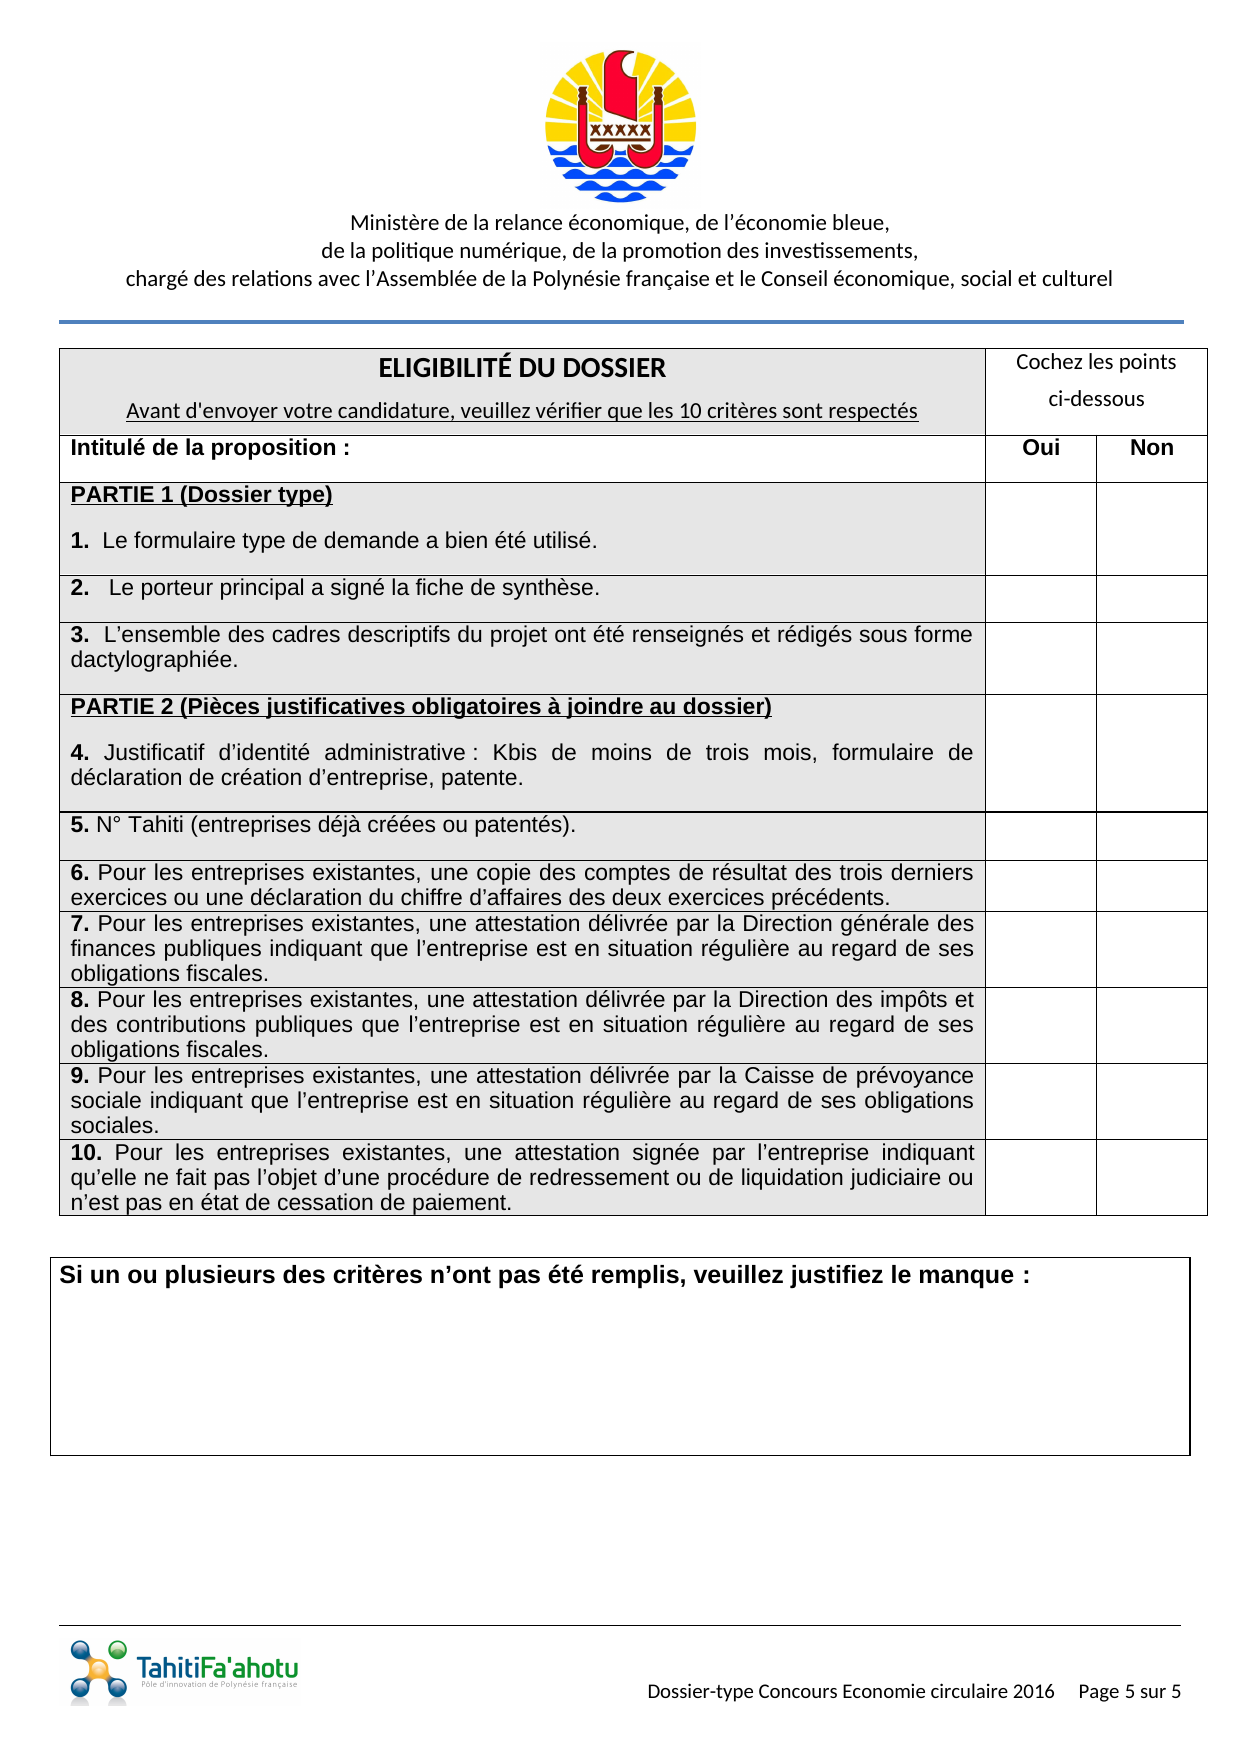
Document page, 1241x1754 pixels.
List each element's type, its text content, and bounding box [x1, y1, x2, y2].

table_header Cochez les points ci-dessous [986, 349, 1207, 434]
table_cell [1097, 623, 1207, 694]
table_cell 7. Pour les entreprises existantes, une attestation délivrée par la Direction générale des finances publiques indiquant que l’entreprise est en situation régulière au regard de ses obligations fiscales. [60, 912, 985, 987]
table_cell [986, 623, 1096, 694]
text Si un ou plusieurs des critères n’ont pas été remplis, veuillez justifiez le manque : [51, 1258, 1189, 1289]
table_cell 2. Le porteur principal a signé la fiche de synthèse. [60, 576, 985, 622]
table_cell 9. Pour les entreprises existantes, une attestation délivrée par la Caisse de prévoyance sociale indiquant que l’entreprise est en situation régulière au regard de ses obligations sociales. [60, 1064, 985, 1139]
table_cell [986, 483, 1096, 574]
table_cell 10. Pour les entreprises existantes, une attestation signée par l’entreprise indiquant qu’elle ne fait pas l’objet d’une procédure de redressement ou de liquidation judiciaire ou n’est pas en état de cessation de paiement. [60, 1140, 985, 1215]
table_cell [986, 576, 1096, 622]
table_cell [986, 912, 1096, 987]
table_cell [1097, 1140, 1207, 1215]
table_cell [1097, 813, 1207, 860]
table_cell [1097, 576, 1207, 622]
table_cell [1097, 695, 1207, 811]
picture [59, 1638, 301, 1706]
table_cell 5. N° Tahiti (entreprises déjà créées ou patentés). [60, 813, 985, 860]
table_cell Intitulé de la proposition : [60, 436, 985, 482]
table_cell 3. L’ensemble des cadres descriptifs du projet ont été renseignés et rédigés sous forme dactylographiée. [60, 623, 985, 694]
table_cell 8. Pour les entreprises existantes, une attestation délivrée par la Direction des impôts et des contributions publiques que l’entreprise est en situation régulière au regard de ses obligations fiscales. [60, 988, 985, 1063]
table_cell [986, 861, 1096, 911]
table_cell [1097, 861, 1207, 911]
table_cell [1097, 483, 1207, 574]
table_cell [986, 813, 1096, 860]
table_cell Non [1097, 436, 1207, 482]
table_cell [986, 1064, 1096, 1139]
table_cell [1097, 1064, 1207, 1139]
table_cell 6. Pour les entreprises existantes, une copie des comptes de résultat des trois derniers exercices ou une déclaration du chiffre d’affaires des deux exercices précédents. [60, 861, 985, 911]
table_cell [986, 988, 1096, 1063]
table_cell [986, 1140, 1096, 1215]
table_cell Oui [986, 436, 1096, 482]
table_cell [986, 695, 1096, 811]
table_cell PARTIE 2 (Pièces justificatives obligatoires à joindre au dossier) 4. Justificatif d’identité administrative : Kbis de moins de trois mois, formulaire de déclaration de création d’entreprise, patente. [60, 695, 985, 811]
table_header Eligibilité dU dossier Avant d'envoyer votre candidature, veuillez vérifier que les 10 critères sont respectés [60, 349, 985, 434]
table_cell [1097, 988, 1207, 1063]
picture [539, 42, 701, 209]
table_cell PARTIE 1 (Dossier type) 1. Le formulaire type de demande a bien été utilisé. [60, 483, 985, 574]
table_cell [1097, 912, 1207, 987]
